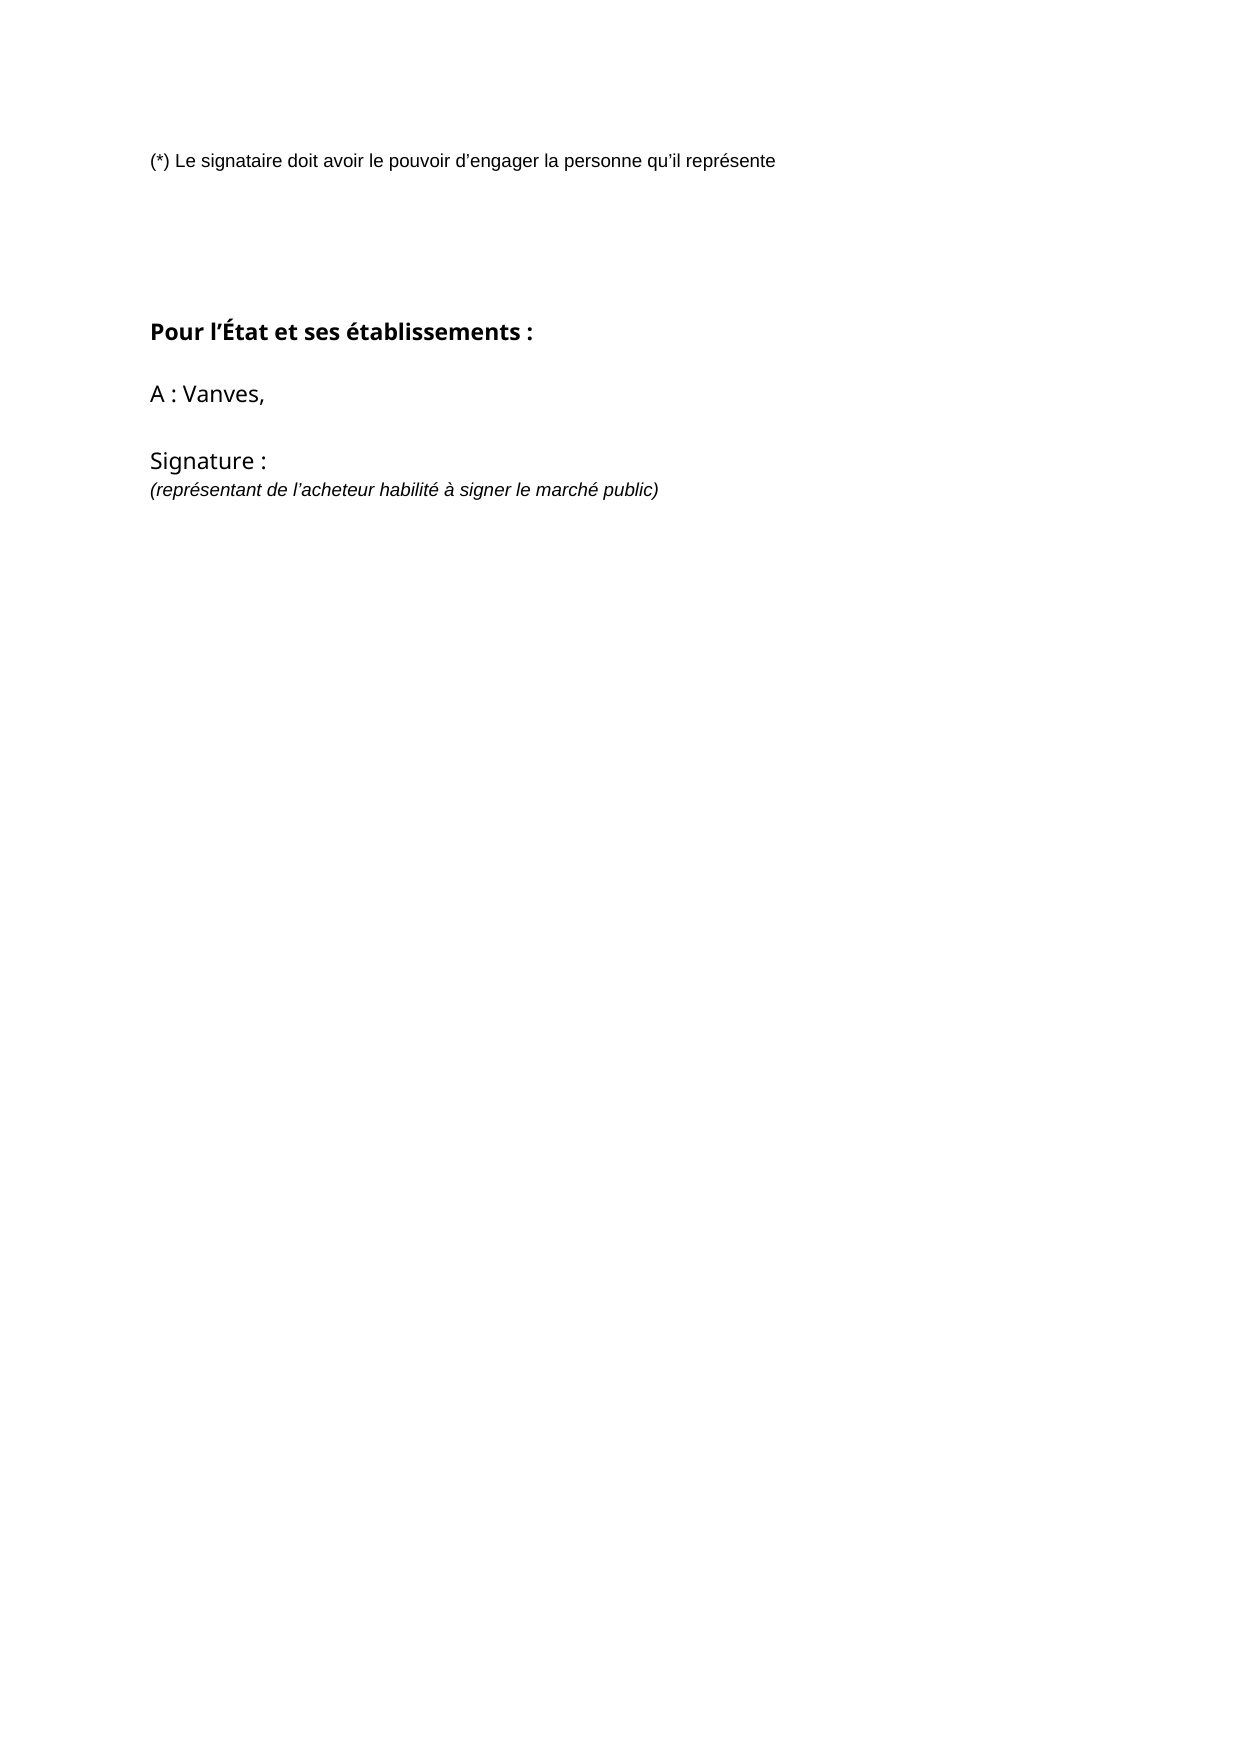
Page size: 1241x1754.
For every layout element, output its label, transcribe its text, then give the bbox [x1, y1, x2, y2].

text (*) Le signataire doit avoir le pouvoir d’engager la personne qu’il représente [150, 150, 1090, 172]
text Pour l’État et ses établissements : [150, 315, 1090, 347]
text Signature : [150, 445, 1090, 476]
text (représentant de l’acheteur habilité à signer le marché public) [150, 479, 1090, 500]
text A : Vanves, [150, 378, 1090, 409]
